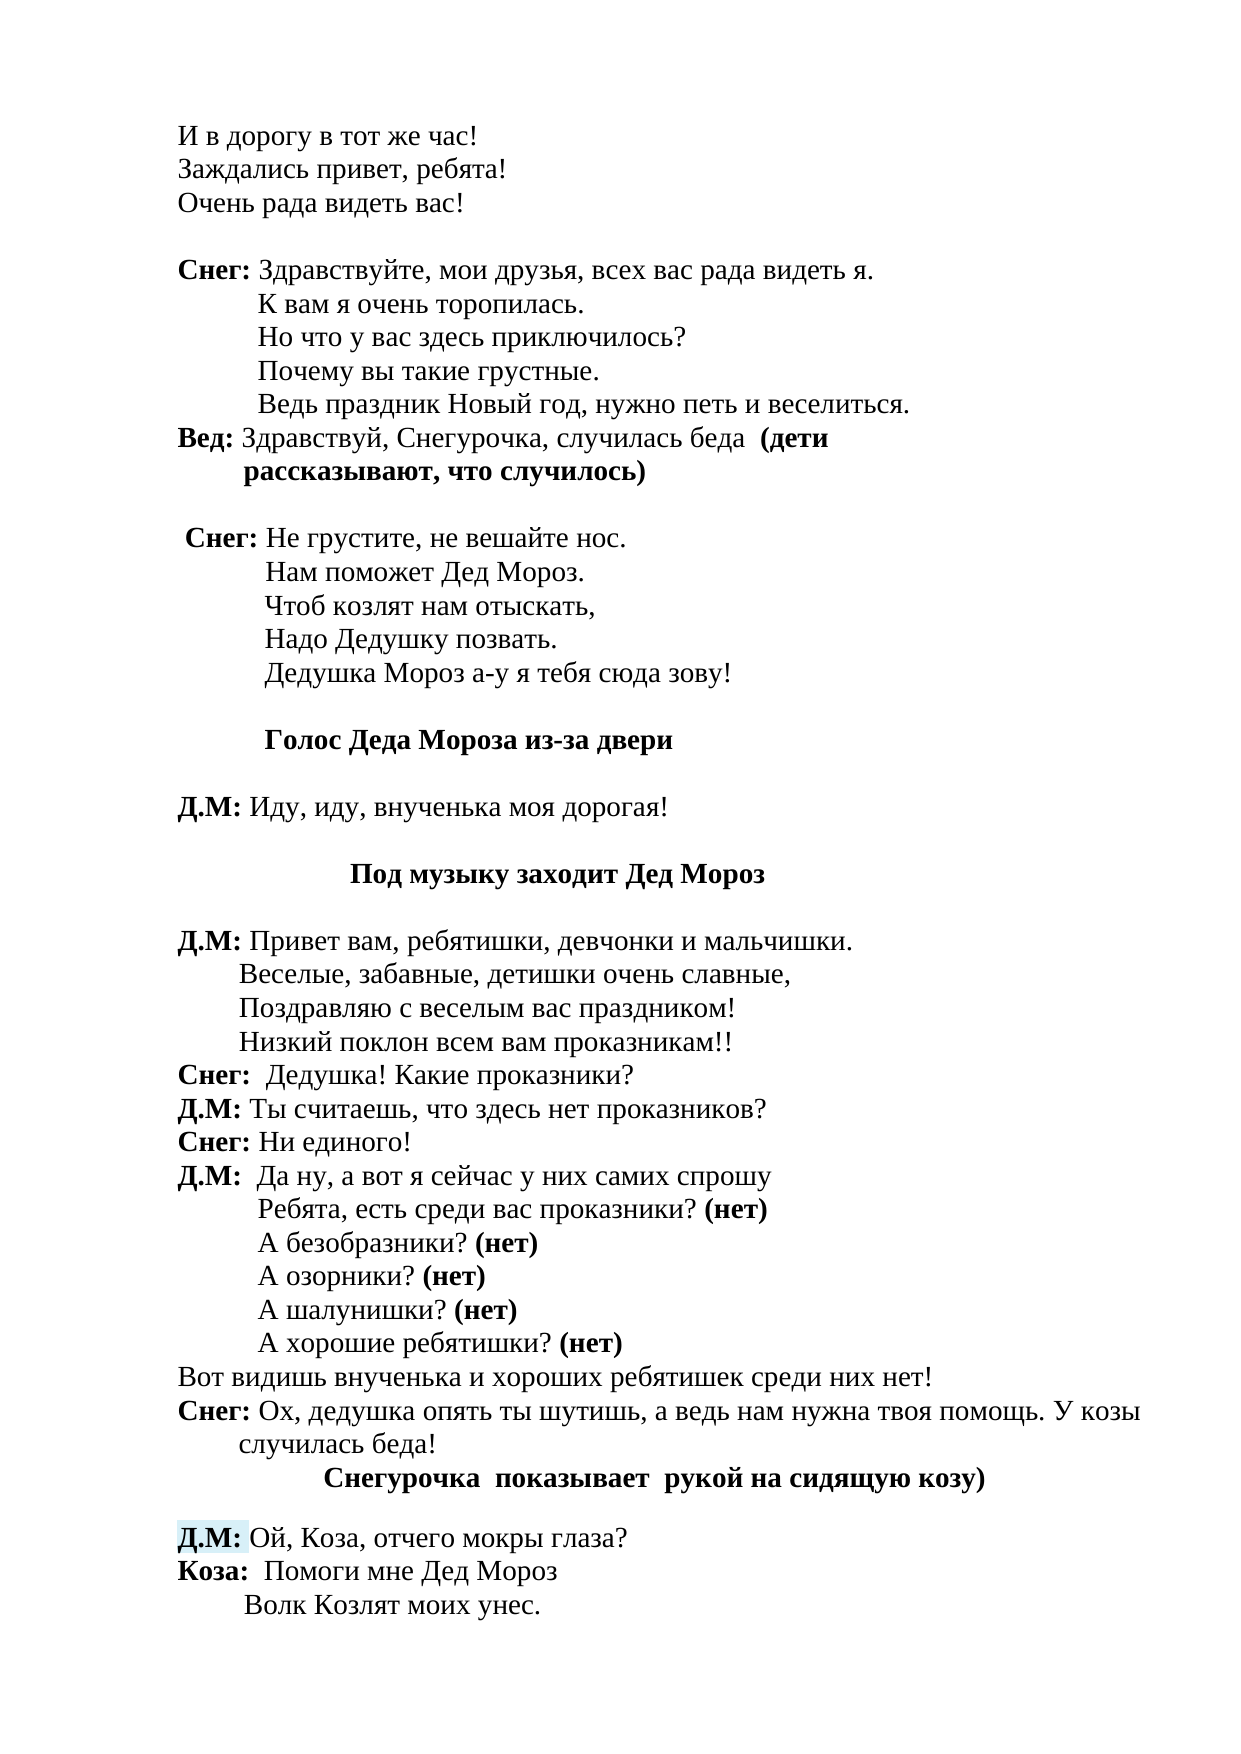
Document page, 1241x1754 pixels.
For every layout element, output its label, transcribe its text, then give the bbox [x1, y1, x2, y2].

text Заждались привет, ребята! [177, 152, 1152, 185]
text Д.М: Иду, иду, внученька моя дорогая! [177, 789, 738, 822]
text Чтоб козлят нам отыскать, [264, 588, 1152, 621]
text Снег: Ох, дедушка опять ты шутишь, а ведь нам нужна твоя помощь. У козы случилась беда! [177, 1393, 1152, 1460]
text Почему вы такие грустные. [177, 353, 922, 386]
text Очень рада видеть вас! [177, 185, 1152, 219]
text Д.М: Ты считаешь, что здесь нет проказников? [177, 1091, 1152, 1124]
text Вот видишь внученька и хороших ребятишек среди них нет! [177, 1359, 1152, 1393]
text Нам поможет Дед Мороз. [265, 554, 1152, 588]
text А шалунишки? (нет) [177, 1292, 1152, 1326]
text Голос Деда Мороза из-за двери [177, 722, 738, 755]
text Снегурочка показывает рукой на сидящую козу) [177, 1460, 1152, 1493]
text Д.М: Привет вам, ребятишки, девчонки и мальчишки. Веселые, забавные, детишки очень славные, Поздравляю с веселым вас праздником! Низкий поклон всем вам проказникам!! [177, 923, 968, 1057]
text Ребята, есть среди вас проказники? (нет) [177, 1191, 1152, 1225]
text Дедушка Мороз а-у я тебя сюда зову! [177, 655, 738, 688]
text А хорошие ребятишки? (нет) [177, 1326, 1152, 1359]
text И в дорогу в тот же час! [177, 118, 1152, 152]
text А безобразники? (нет) [177, 1225, 1152, 1258]
text Ведь праздник Новый год, нужно петь и веселиться. [177, 386, 922, 420]
text Д.М: Да ну, а вот я сейчас у них самих спрошу [177, 1158, 1152, 1191]
text Под музыку заходит Дед Мороз [350, 856, 1152, 889]
text Но что у вас здесь приключилось? [177, 319, 922, 353]
text Снег: Дедушка! Какие проказники? [177, 1057, 1152, 1091]
text Снег: Здравствуйте, мои друзья, всех вас рада видеть я. [177, 252, 922, 286]
text Вед: Здравствуй, Снегурочка, случилась беда (дети рассказывают, что случилось) [177, 420, 922, 487]
text Коза: Помоги мне Дед Мороз Волк Козлят моих унес. [177, 1553, 692, 1620]
text К вам я очень торопилась. [177, 286, 922, 319]
text А озорники? (нет) [177, 1258, 1152, 1292]
text Снег: Ни единого! [177, 1124, 1152, 1158]
text Д.М: Ой, Коза, отчего мокры глаза? [249, 1520, 1152, 1553]
text Надо Дедушку позвать. [177, 621, 738, 655]
text Снег: Не грустите, не вешайте нос. [177, 521, 1152, 554]
